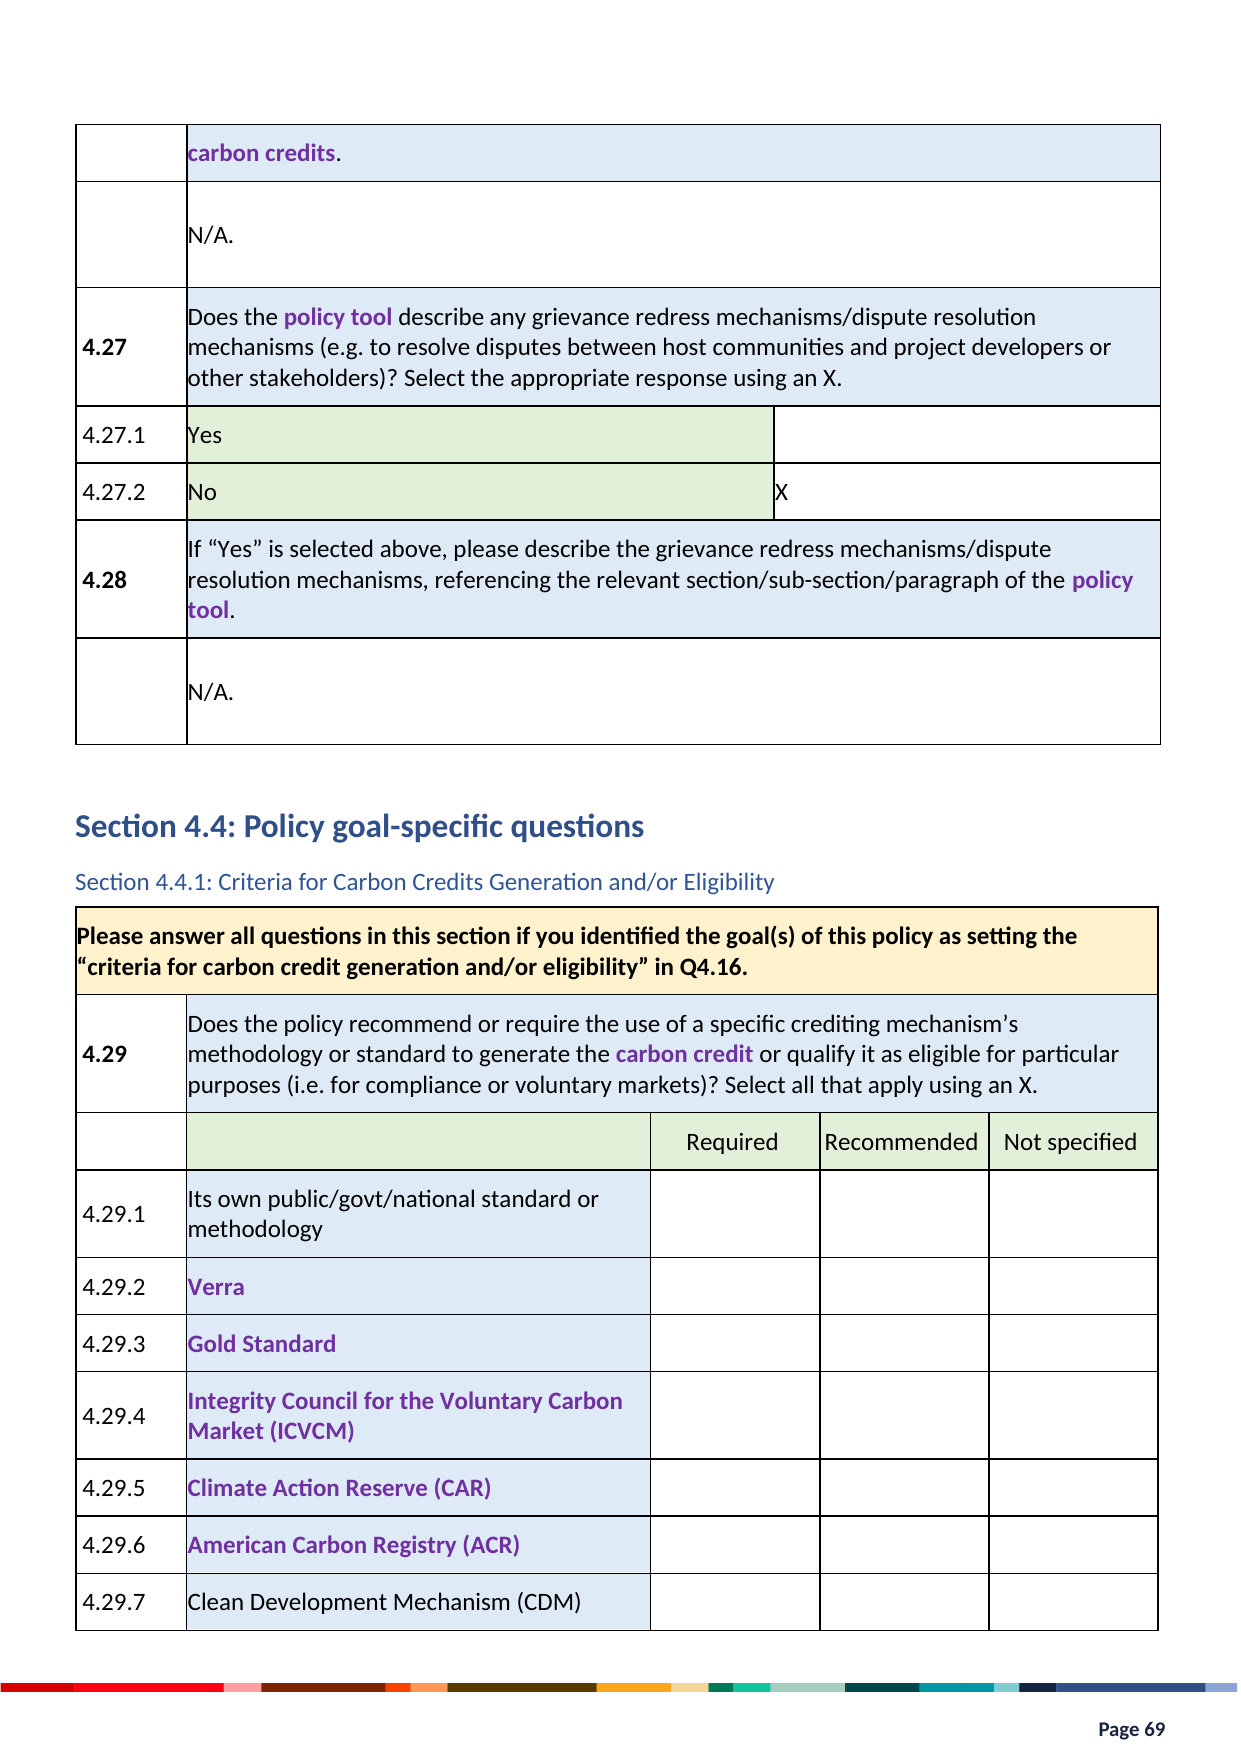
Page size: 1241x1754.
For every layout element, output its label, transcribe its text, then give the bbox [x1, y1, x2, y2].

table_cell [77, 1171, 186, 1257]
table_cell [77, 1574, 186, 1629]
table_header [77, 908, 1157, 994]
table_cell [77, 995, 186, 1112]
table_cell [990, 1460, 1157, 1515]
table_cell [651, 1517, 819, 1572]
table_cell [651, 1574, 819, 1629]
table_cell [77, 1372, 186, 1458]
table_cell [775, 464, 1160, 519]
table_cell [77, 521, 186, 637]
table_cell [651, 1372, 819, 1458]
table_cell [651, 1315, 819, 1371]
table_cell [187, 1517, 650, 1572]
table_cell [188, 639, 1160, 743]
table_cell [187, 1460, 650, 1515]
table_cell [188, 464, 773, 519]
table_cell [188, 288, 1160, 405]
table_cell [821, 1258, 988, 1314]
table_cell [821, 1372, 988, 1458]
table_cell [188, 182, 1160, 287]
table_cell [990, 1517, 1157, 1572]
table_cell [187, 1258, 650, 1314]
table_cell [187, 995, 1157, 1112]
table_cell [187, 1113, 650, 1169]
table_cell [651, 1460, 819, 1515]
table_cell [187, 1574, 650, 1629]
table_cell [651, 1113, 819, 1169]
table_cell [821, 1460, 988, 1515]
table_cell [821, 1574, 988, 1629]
picture [0, 1683, 1236, 1692]
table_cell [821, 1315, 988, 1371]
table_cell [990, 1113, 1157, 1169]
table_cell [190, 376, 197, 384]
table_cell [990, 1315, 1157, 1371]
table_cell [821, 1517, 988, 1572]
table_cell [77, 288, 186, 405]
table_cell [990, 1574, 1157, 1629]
subtitle Section 4.4.1: Criteria for Carbon Credits Generation and/or Eligibility [75, 862, 1165, 898]
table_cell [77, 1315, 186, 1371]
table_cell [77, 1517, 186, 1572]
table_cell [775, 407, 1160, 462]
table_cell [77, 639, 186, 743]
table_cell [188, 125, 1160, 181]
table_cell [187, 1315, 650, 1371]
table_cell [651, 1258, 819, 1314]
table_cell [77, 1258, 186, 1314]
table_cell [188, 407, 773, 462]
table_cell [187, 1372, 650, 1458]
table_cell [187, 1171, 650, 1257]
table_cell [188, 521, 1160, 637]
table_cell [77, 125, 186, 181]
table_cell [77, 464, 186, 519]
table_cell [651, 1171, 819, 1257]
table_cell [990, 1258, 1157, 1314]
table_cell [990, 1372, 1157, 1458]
subtitle Section 4.4: Policy goal-specific questions [75, 805, 1165, 846]
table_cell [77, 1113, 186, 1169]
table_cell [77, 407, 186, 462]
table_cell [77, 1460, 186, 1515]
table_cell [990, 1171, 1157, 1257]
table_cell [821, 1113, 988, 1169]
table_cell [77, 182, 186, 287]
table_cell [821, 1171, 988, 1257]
